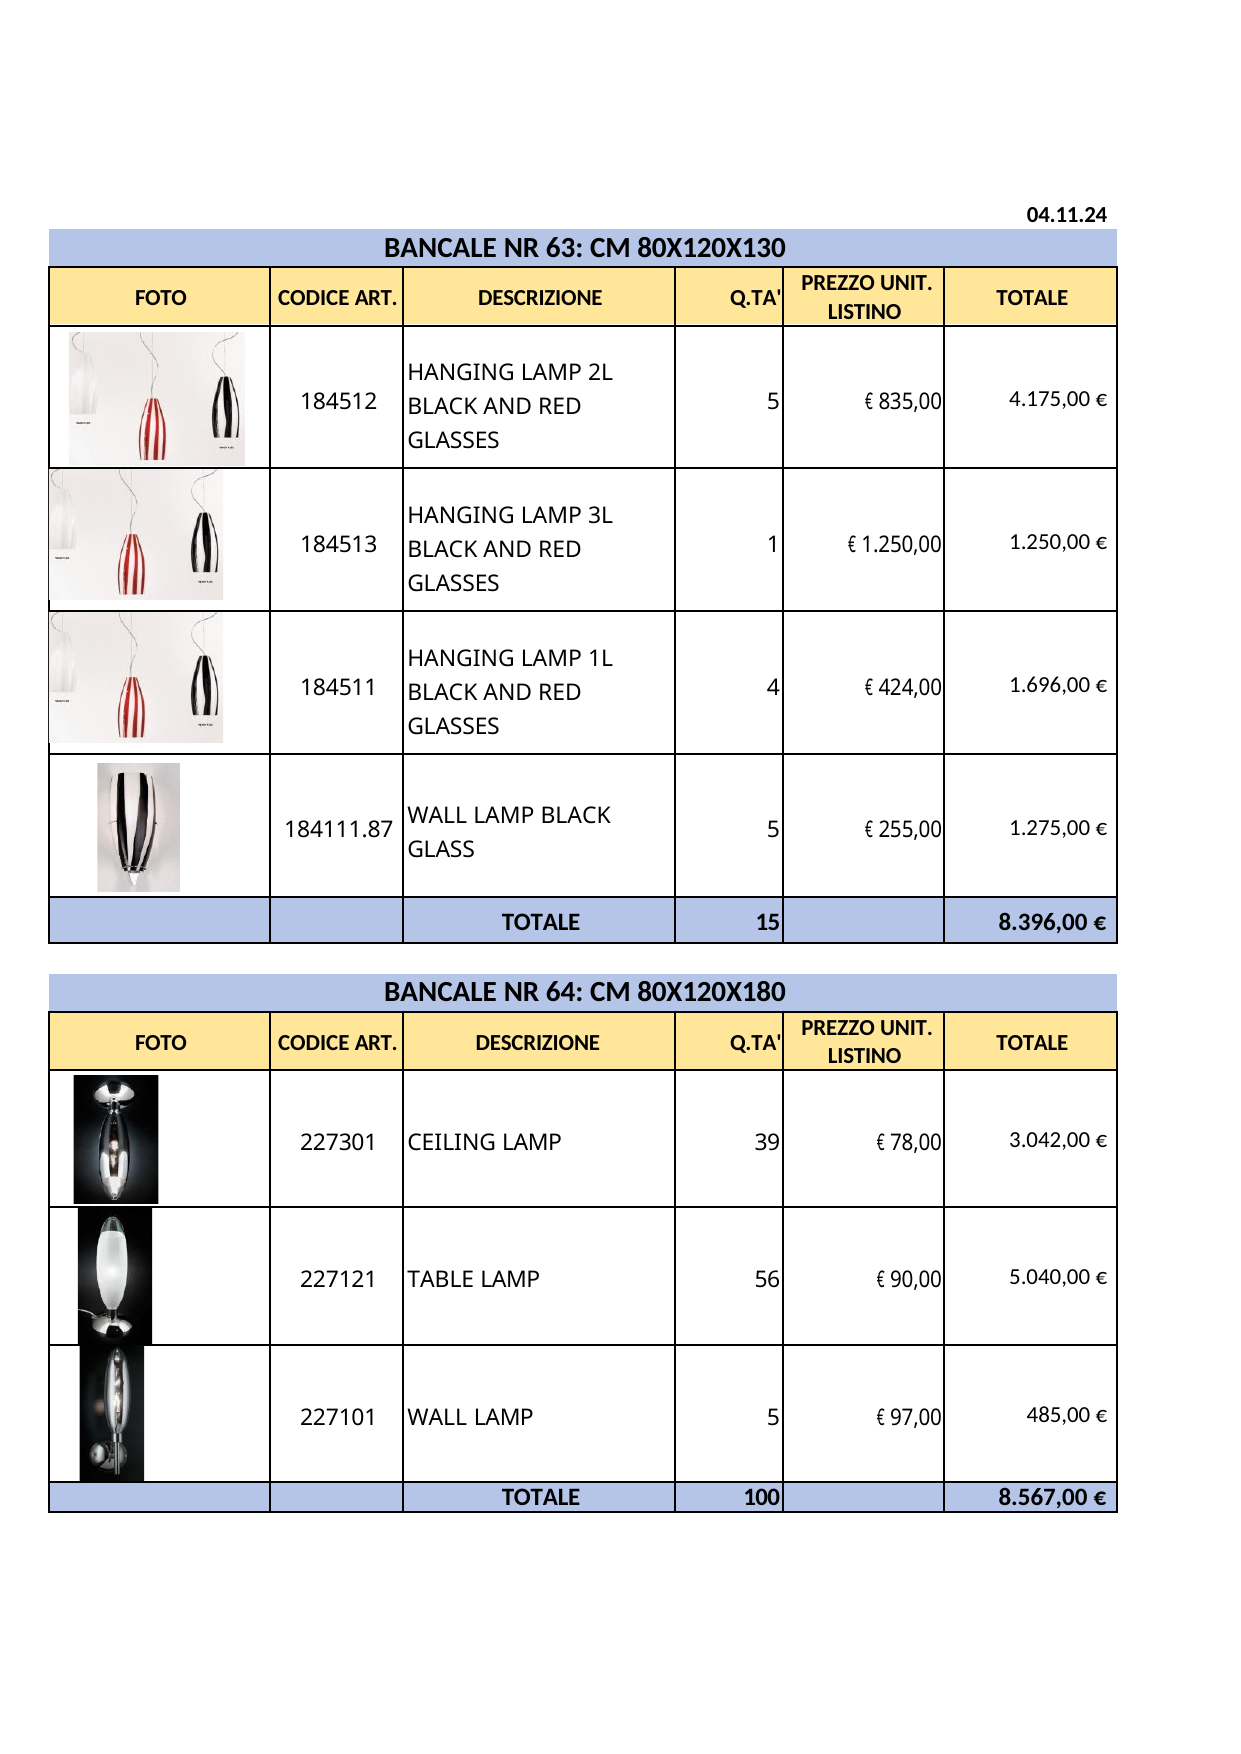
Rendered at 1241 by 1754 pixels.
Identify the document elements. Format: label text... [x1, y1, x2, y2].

table_cell 5 [676, 327, 782, 467]
table_cell CEILING LAMP [404, 1071, 674, 1206]
table_cell CODICE ART. [271, 268, 402, 324]
table_cell 8.567,00 € [945, 1483, 1116, 1511]
table_cell FOTO [50, 1013, 269, 1069]
table_cell [271, 1483, 402, 1511]
table_cell [50, 1071, 269, 1206]
table_cell PREZZO UNIT. LISTINO [784, 268, 943, 324]
table_cell HANGING LAMP 3L BLACK AND RED GLASSES [404, 469, 674, 610]
table_cell [271, 898, 402, 942]
table_cell [50, 898, 269, 942]
table_cell TOTALE [404, 898, 674, 942]
table_cell 184111.87 [271, 755, 402, 896]
picture [68, 332, 245, 466]
table_cell 5.040,00 € [945, 1208, 1116, 1344]
table_cell € 78,00 [784, 1071, 943, 1206]
table_cell 227301 [271, 1071, 402, 1206]
table_cell 56 [676, 1208, 782, 1344]
table_header 04.11.24 [49, 205, 1117, 229]
table_cell € 1.250,00 [784, 469, 943, 610]
table_cell [50, 327, 269, 467]
table_cell DESCRIZIONE [404, 268, 674, 324]
table_cell PREZZO UNIT. LISTINO [784, 1013, 943, 1069]
table_cell [50, 469, 269, 610]
table_cell TOTALE [945, 1013, 1116, 1069]
table_cell [50, 755, 269, 896]
table_cell 4.175,00 € [945, 327, 1116, 467]
table_cell 100 [676, 1483, 782, 1511]
picture [79, 1345, 145, 1481]
table_cell [145, 1346, 269, 1481]
table_cell HANGING LAMP 2L BLACK AND RED GLASSES [404, 327, 674, 467]
table_cell TOTALE [404, 1483, 674, 1511]
table_cell 485,00 € [945, 1346, 1116, 1481]
table_cell 4 [676, 612, 782, 753]
table_cell € 424,00 [784, 612, 943, 753]
table_cell 39 [676, 1071, 782, 1206]
table_cell [784, 1483, 943, 1511]
picture [77, 1207, 153, 1344]
table_cell 5 [676, 1346, 782, 1481]
table_cell 1.696,00 € [945, 612, 1116, 753]
table_header BANCALE NR 64: CM 80X120X180 [49, 974, 1117, 1011]
table_cell TABLE LAMP [404, 1208, 674, 1344]
table_cell 184512 [271, 327, 402, 467]
table_cell 3.042,00 € [945, 1071, 1116, 1206]
picture [48, 612, 224, 743]
table_cell 184511 [271, 612, 402, 753]
table_cell [50, 1483, 269, 1511]
table_cell 8.396,00 € [945, 898, 1116, 942]
table_cell DESCRIZIONE [404, 1013, 674, 1069]
table_cell 15 [676, 898, 782, 942]
table_cell WALL LAMP [404, 1346, 674, 1481]
table_cell FOTO [50, 268, 269, 324]
table_cell [784, 898, 943, 942]
table_cell € 835,00 [784, 327, 943, 467]
table_cell 1.275,00 € [945, 755, 1116, 896]
table_cell [153, 1208, 269, 1344]
table_cell 5 [676, 755, 782, 896]
table_cell 227121 [271, 1208, 402, 1344]
table_cell [50, 1346, 79, 1481]
table_cell € 90,00 [784, 1208, 943, 1344]
table_cell Q.TA' [676, 1013, 782, 1069]
table_cell CODICE ART. [271, 1013, 402, 1069]
table_cell TOTALE [945, 268, 1116, 324]
table_cell 227101 [271, 1346, 402, 1481]
table_cell € 255,00 [784, 755, 943, 896]
table_cell 184513 [271, 469, 402, 610]
picture [73, 1075, 159, 1204]
table_cell [50, 612, 269, 753]
table_cell Q.TA' [676, 268, 782, 324]
table_cell WALL LAMP BLACK GLASS [404, 755, 674, 896]
table_cell HANGING LAMP 1L BLACK AND RED GLASSES [404, 612, 674, 753]
picture [97, 763, 180, 892]
table_cell € 97,00 [784, 1346, 943, 1481]
table_cell 1 [676, 469, 782, 610]
table_cell 1.250,00 € [945, 469, 1116, 610]
picture [48, 469, 224, 600]
table_cell BANCALE NR 63: CM 80X120X130 [49, 229, 1117, 266]
table_cell [50, 1208, 77, 1344]
